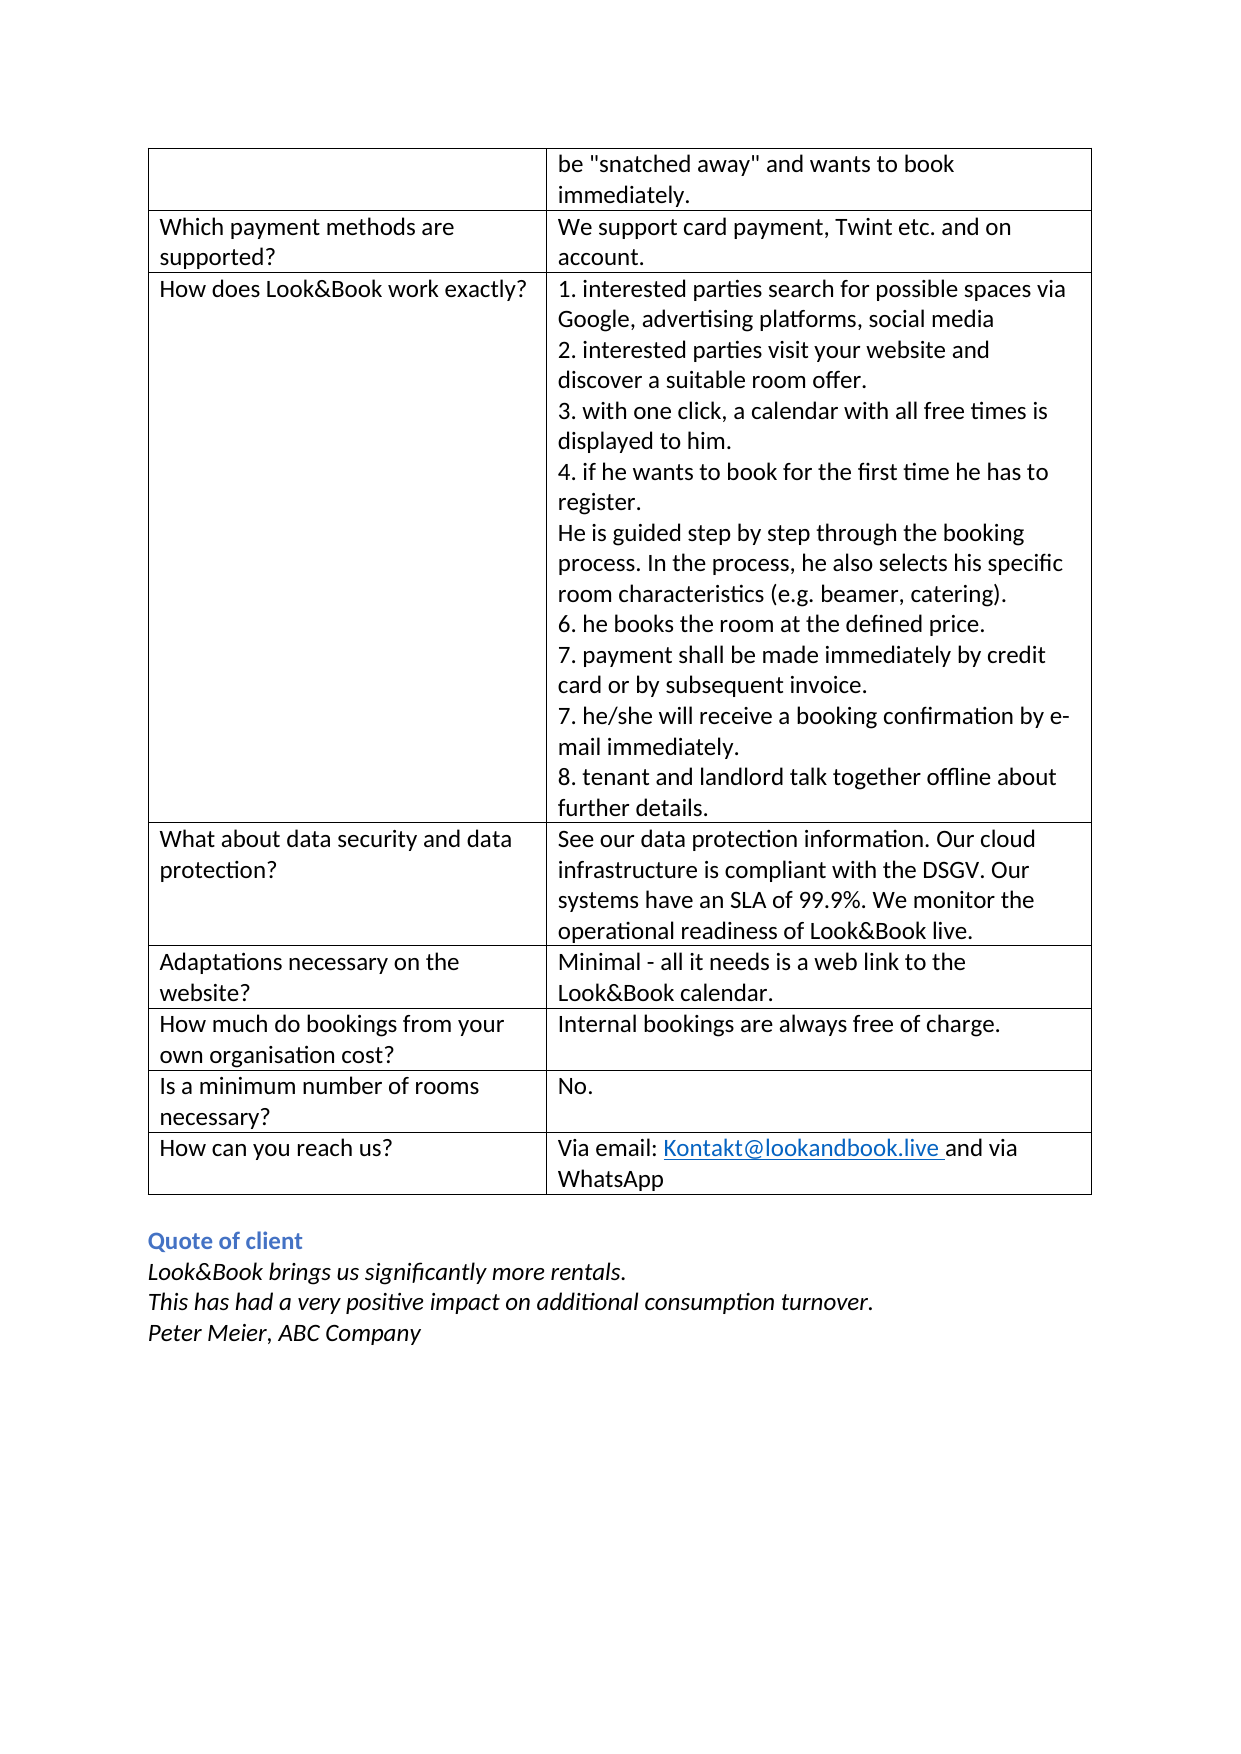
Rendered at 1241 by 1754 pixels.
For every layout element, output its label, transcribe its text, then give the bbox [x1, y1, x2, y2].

text This has had a very positive impact on additional consumption turnover. [148, 1286, 1093, 1317]
table_cell Internal bookings are always free of charge. [547, 1009, 1091, 1069]
table_cell Minimal - all it needs is a web link to the Look&Book calendar. [547, 946, 1091, 1007]
table_cell How much do bookings from your own organisation cost? [149, 1009, 546, 1069]
table_cell We support card payment, Twint etc. and on account. [547, 211, 1091, 272]
table_cell See our data protection information. Our cloud infrastructure is compliant with the DSGV. Our systems have an SLA of 99.9%. We monitor the operational readiness of Look&Book live. [547, 823, 1091, 945]
text Peter Meier, ABC Company [148, 1317, 1093, 1347]
table_cell Is a minimum number of rooms necessary? [149, 1071, 546, 1132]
table_cell Adaptations necessary on the website? [149, 946, 546, 1007]
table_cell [547, 149, 1091, 210]
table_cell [149, 149, 546, 210]
text Quote of client [148, 1225, 1093, 1256]
table_cell How does Look&Book work exactly? [149, 273, 546, 822]
text Look&Book brings us significantly more rentals. [148, 1256, 1093, 1286]
table_cell Which payment methods are supported? [149, 211, 546, 272]
table_cell How can you reach us? [149, 1133, 546, 1194]
table_cell No. [547, 1071, 1091, 1132]
table_cell What about data security and data protection? [149, 823, 546, 945]
table_cell Via email: Kontakt@lookandbook.live and via WhatsApp [547, 1133, 1091, 1194]
table_cell 1. interested parties search for possible spaces via Google, advertising platforms, social media 2. interested parties visit your website and discover a suitable room offer. 3. with one click, a calendar with all free times is displayed to him. 4. if he wants to book for the first time he has to register. He is guided step by step through the booking process. In the process, he also selects his specific room characteristics (e.g. beamer, catering). 6. he books the room at the defined price. 7. payment shall be made immediately by credit card or by subsequent invoice. 7. he/she will receive a booking confirmation by e-mail immediately. 8. tenant and landlord talk together offline about further details. [547, 273, 1091, 822]
